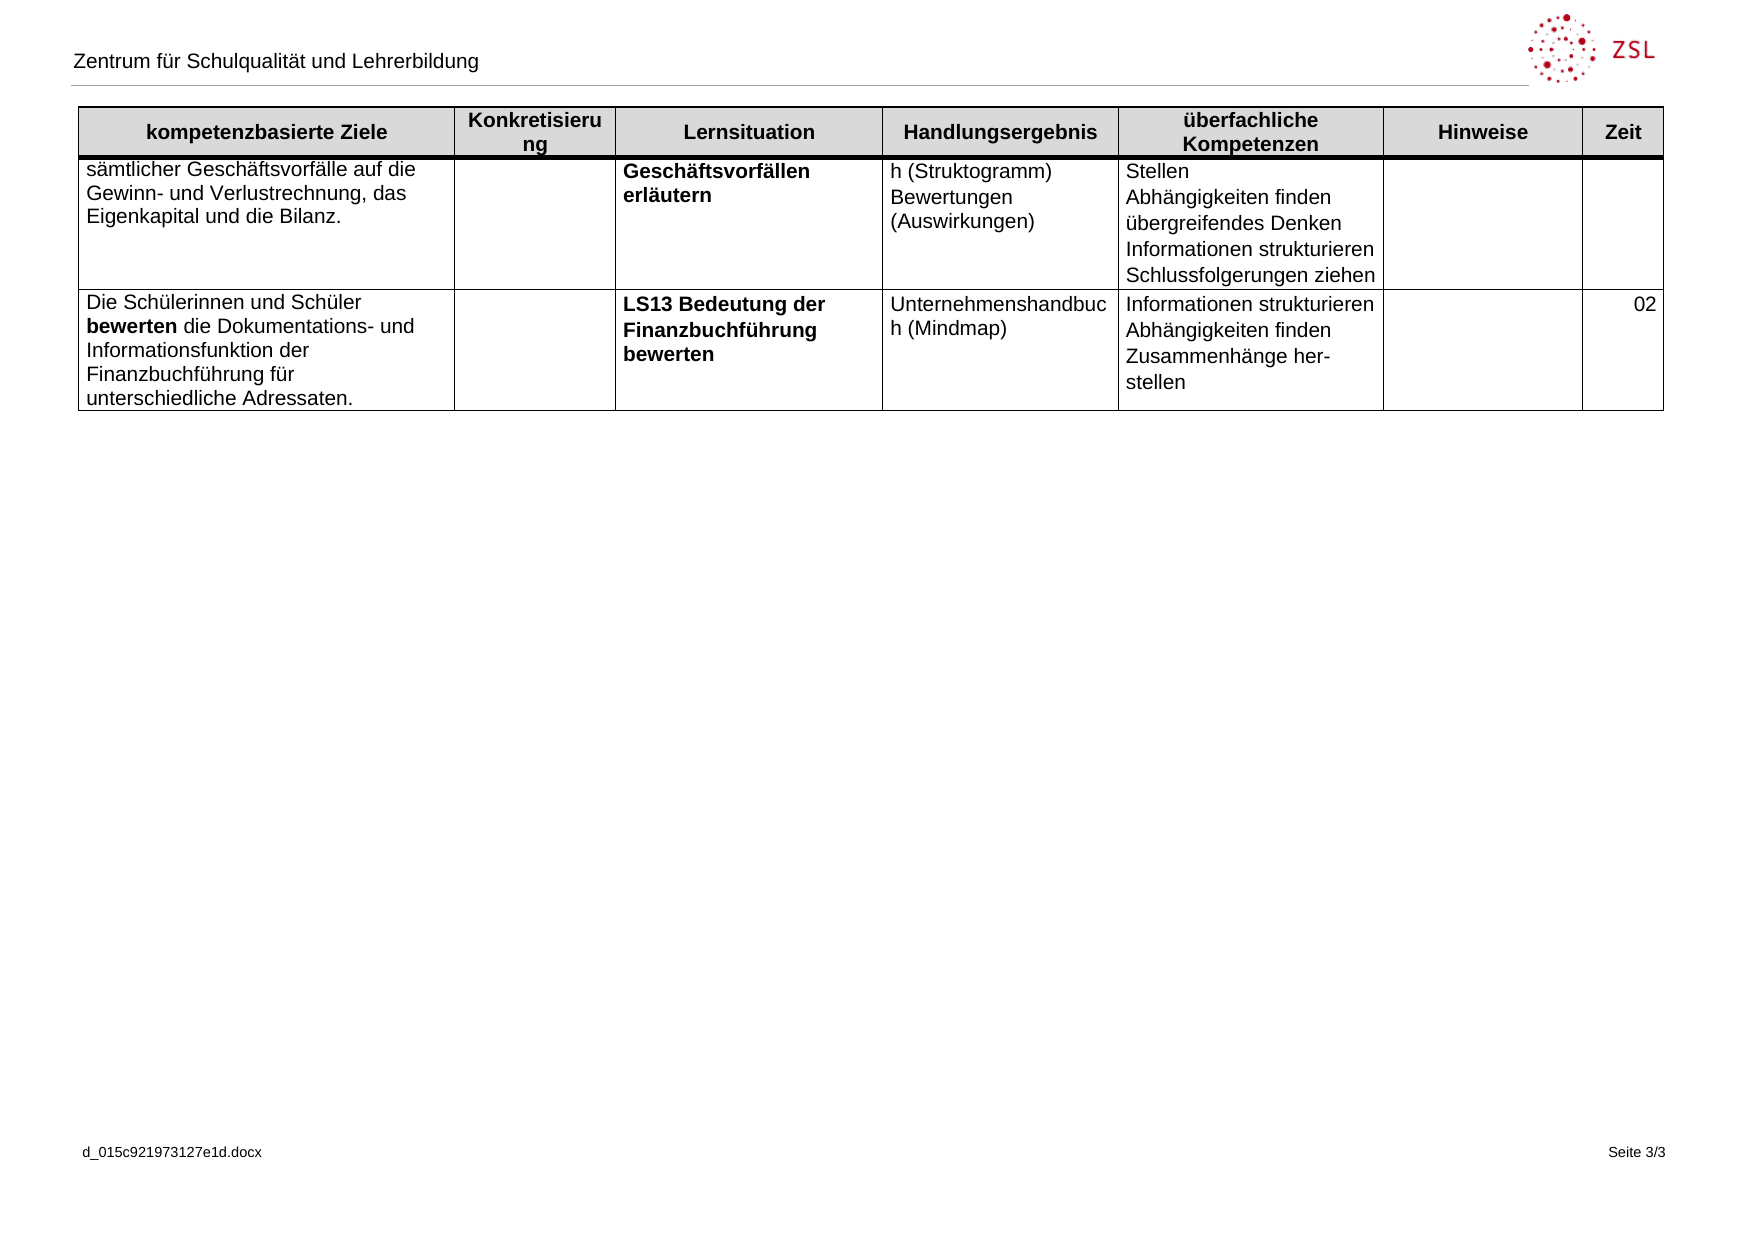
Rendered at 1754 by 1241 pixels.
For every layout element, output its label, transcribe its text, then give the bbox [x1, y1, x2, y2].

table_header Handlungsergebnis [883, 108, 1118, 155]
table_cell Informationen strukturieren Abhängigkeiten finden Zusammenhänge her- stellen [1119, 290, 1383, 409]
picture [1526, 13, 1657, 85]
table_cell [883, 160, 1118, 289]
table_cell Unternehmenshandbuch (Mindmap) [883, 290, 1118, 409]
table_header Zeit [1583, 108, 1663, 155]
table_header Konkretisierung [455, 108, 615, 155]
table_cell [1119, 160, 1383, 289]
table_cell LS13 Bedeutung der Finanzbuchführung bewerten [616, 290, 882, 409]
table_cell Die Schülerinnen und Schüler bewerten die Dokumentations- und Informationsfunktion der Finanzbuchführung für unterschiedliche Adressaten. [79, 290, 454, 409]
table_cell [1384, 290, 1582, 409]
table_header Lernsituation [616, 108, 882, 155]
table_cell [79, 160, 454, 289]
table_cell [455, 160, 615, 289]
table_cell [616, 160, 882, 289]
table_cell 06 [1583, 160, 1663, 289]
table_cell [1384, 160, 1582, 289]
table_cell 02 [1583, 290, 1663, 409]
table_header überfachliche Kompetenzen [1119, 108, 1383, 155]
table_header Hinweise [1384, 108, 1582, 155]
table_cell [455, 290, 615, 409]
table_header kompetenzbasierte Ziele [79, 108, 454, 155]
